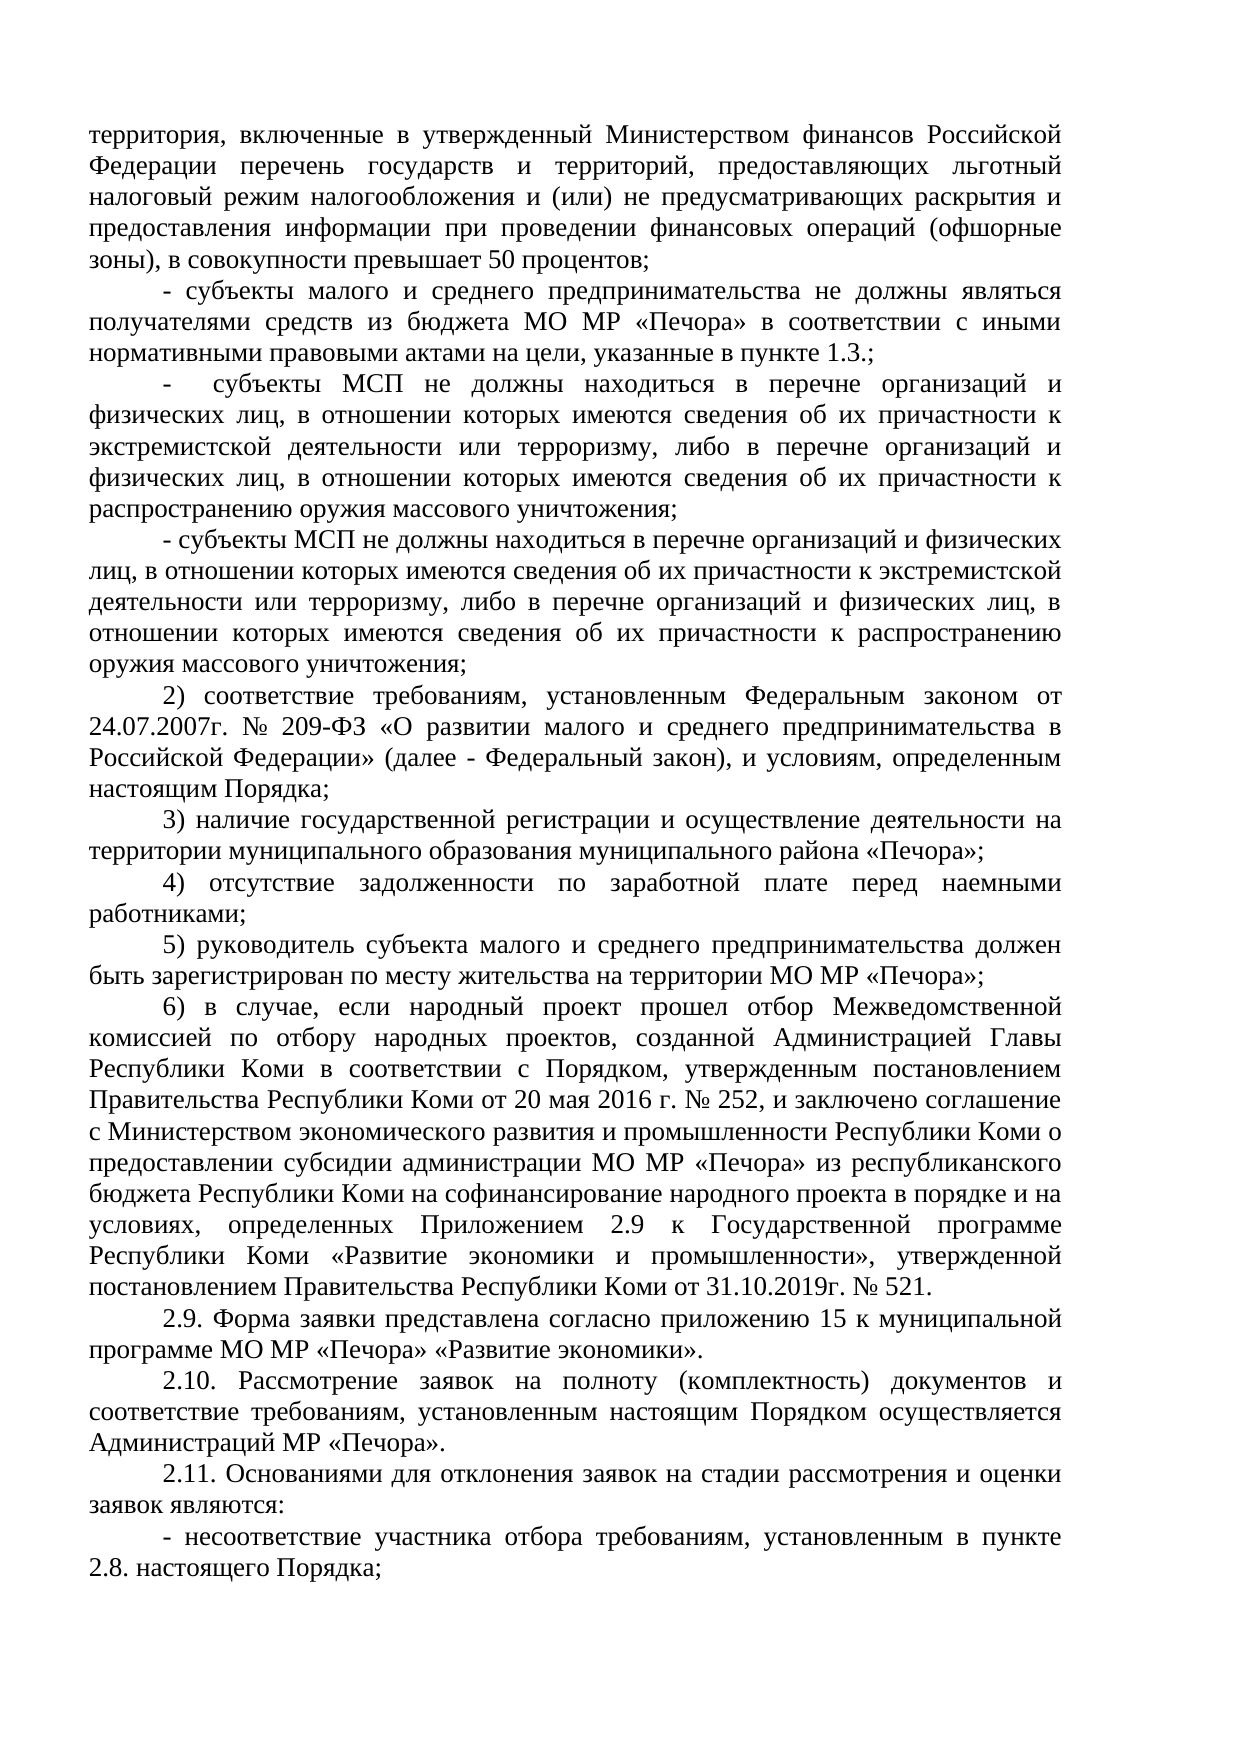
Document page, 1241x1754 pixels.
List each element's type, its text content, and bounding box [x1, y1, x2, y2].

text 2.10. Рассмотрение заявок на полноту (комплектность) документов и соответствие требованиям, установленным настоящим Порядком осуществляется Администраций МР «Печора». [88, 1364, 1063, 1457]
text 2) соответствие требованиям, установленным Федеральным законом от 24.07.2007г. № 209-ФЗ «О развитии малого и среднего предпринимательства в Российской Федерации» (далее - Федеральный закон), и условиям, определенным настоящим Порядка; [88, 679, 1063, 803]
text - субъекты МСП не должны находиться в перечне организаций и физических лиц, в отношении которых имеются сведения об их причастности к экстремистской деятельности или терроризму, либо в перечне организаций и физических лиц, в отношении которых имеются сведения об их причастности к распространению оружия массового уничтожения; [88, 523, 1063, 679]
text - субъекты малого и среднего предпринимательства не должны являться получателями средств из бюджета МО МР «Печора» в соответствии с иными нормативными правовыми актами на цели, указанные в пункте 1.3.; [88, 274, 1063, 367]
text 2.9. Форма заявки представлена согласно приложению 15 к муниципальной программе МО МР «Печора» «Развитие экономики». [88, 1302, 1063, 1364]
text 3) наличие государственной регистрации и осуществление деятельности на территории муниципального образования муниципального района «Печора»; [88, 803, 1063, 866]
text 4) отсутствие задолженности по заработной плате перед наемными работниками; [88, 866, 1063, 928]
text 2.11. Основаниями для отклонения заявок на стадии рассмотрения и оценки заявок являются: [88, 1457, 1063, 1520]
text - субъекты МСП не должны находиться в перечне организаций и физических лиц, в отношении которых имеются сведения об их причастности к экстремистской деятельности или терроризму, либо в перечне организаций и физических лиц, в отношении которых имеются сведения об их причастности к распространению оружия массового уничтожения; [88, 367, 1063, 523]
text - несоответствие участника отбора требованиям, установленным в пункте 2.8. настоящего Порядка; [88, 1520, 1063, 1582]
text 5) руководитель субъекта малого и среднего предпринимательства должен быть зарегистрирован по месту жительства на территории МО МР «Печора»; [88, 928, 1063, 990]
text 6) в случае, если народный проект прошел отбор Межведомственной комиссией по отбору народных проектов, созданной Администрацией Главы Республики Коми в соответствии с Порядком, утвержденным постановлением Правительства Республики Коми от 20 мая 2016 г. № 252, и заключено соглашение с Министерством экономического развития и промышленности Республики Коми о предоставлении субсидии администрации МО МР «Печора» из республиканского бюджета Республики Коми на софинансирование народного проекта в порядке и на условиях, определенных Приложением 2.9 к Государственной программе Республики Коми «Развитие экономики и промышленности», утвержденной постановлением Правительства Республики Коми от 31.10.2019г. № 521. [88, 990, 1063, 1302]
